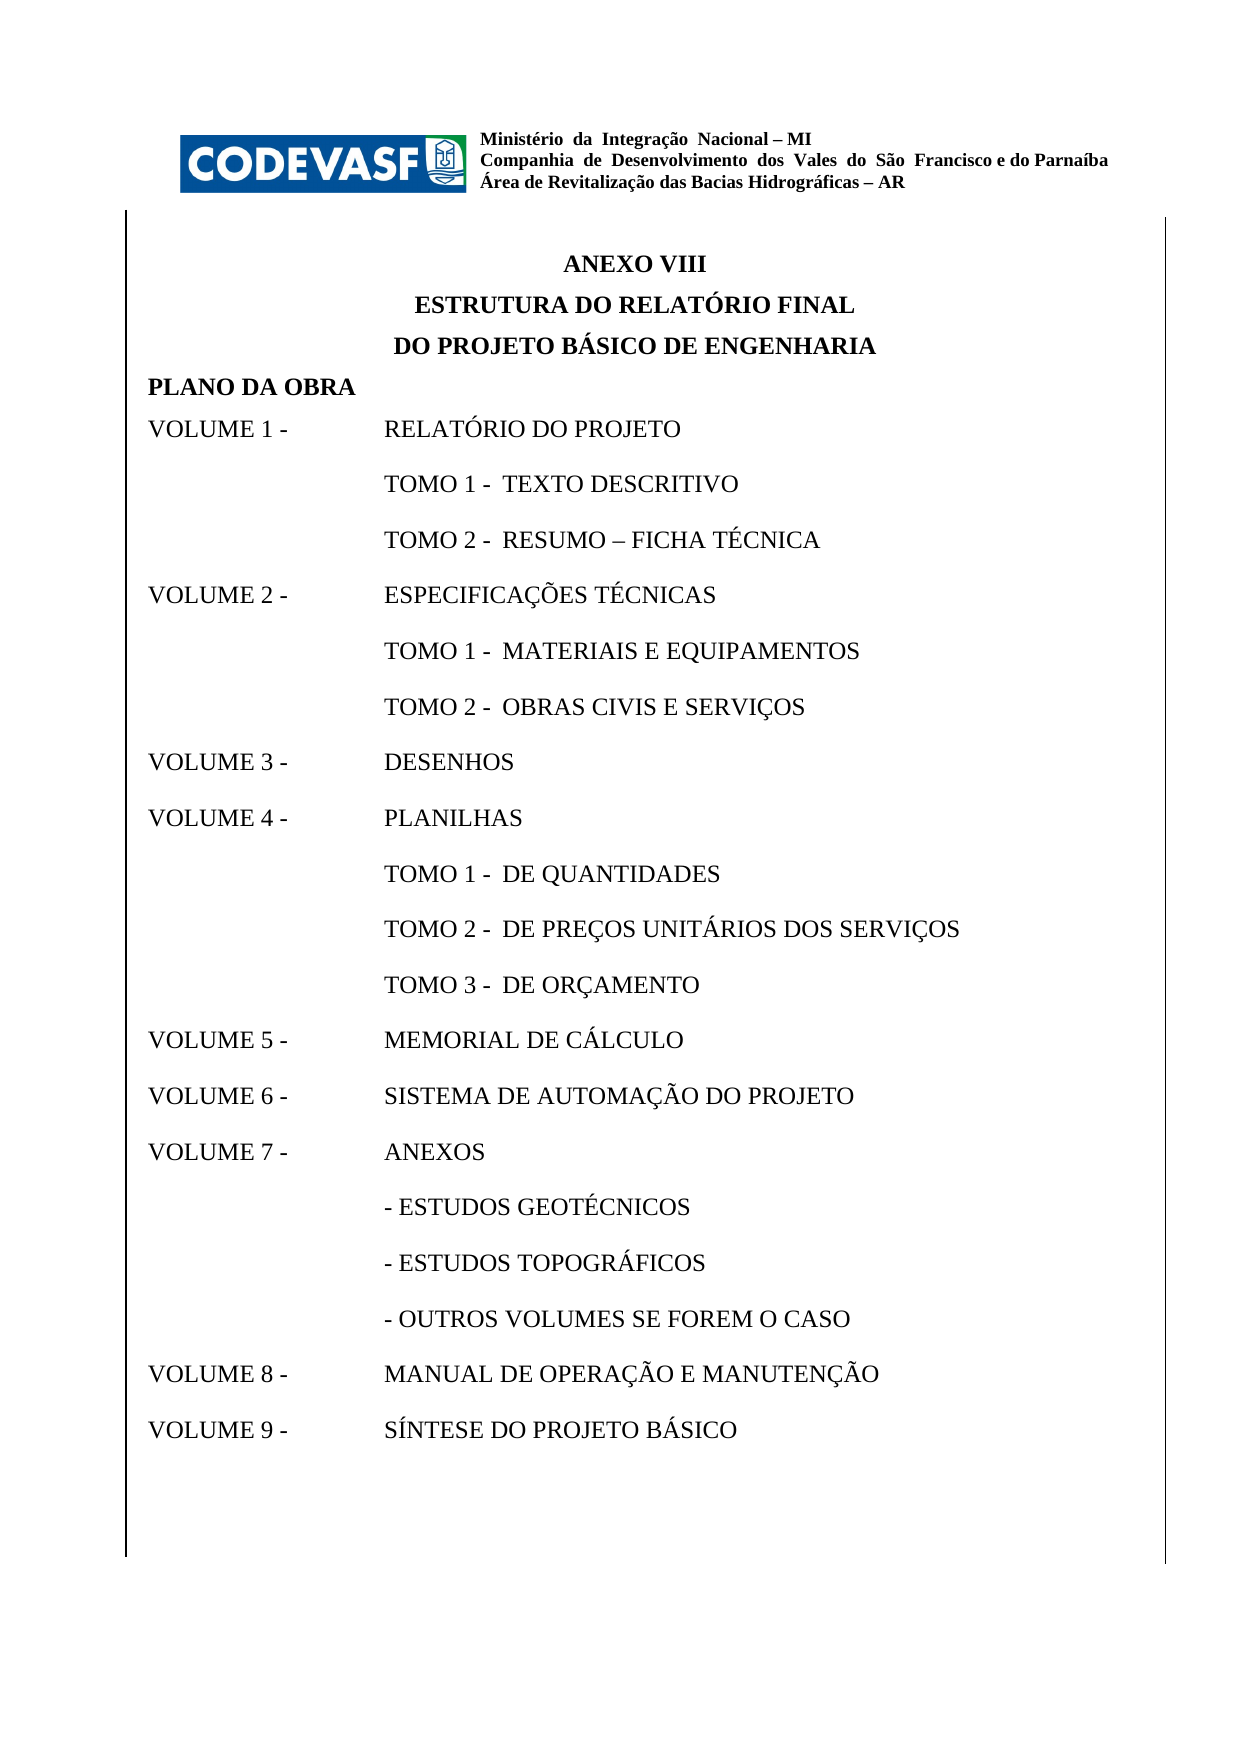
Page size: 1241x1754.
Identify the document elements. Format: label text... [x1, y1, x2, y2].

text VOLUME 1 - RELATÓRIO DO PROJETO [148, 414, 1122, 442]
text TOMO 1 - TEXTO DESCRITIVO [148, 469, 1122, 498]
text TOMO 2 - DE PREÇOS UNITÁRIOS DOS SERVIÇOS [148, 914, 1122, 943]
text - OUTROS VOLUMES SE FOREM O CASO [148, 1304, 1122, 1332]
text TOMO 1 - MATERIAIS E EQUIPAMENTOS [148, 636, 1122, 665]
text VOLUME 2 - ESPECIFICAÇÕES TÉCNICAS [148, 581, 1122, 609]
text TOMO 3 - DE ORÇAMENTO [148, 970, 1122, 999]
text ANEXO VIII [148, 249, 1122, 277]
text TOMO 2 - RESUMO – FICHA TÉCNICA [148, 525, 1122, 554]
text VOLUME 4 - PLANILHAS [148, 803, 1122, 832]
text - ESTUDOS GEOTÉCNICOS [148, 1192, 1122, 1221]
text TOMO 2 - OBRAS CIVIS E SERVIÇOS [148, 692, 1122, 721]
text - ESTUDOS TOPOGRÁFICOS [148, 1248, 1122, 1277]
text VOLUME 5 - MEMORIAL DE CÁLCULO [148, 1026, 1122, 1054]
text PLANO DA OBRA [148, 372, 1122, 401]
text VOLUME 3 - DESENHOS [148, 747, 1122, 776]
text DO PROJETO BÁSICO DE ENGENHARIA [148, 331, 1122, 360]
text VOLUME 7 - ANEXOS [148, 1137, 1122, 1166]
text VOLUME 6 - SISTEMA DE AUTOMAÇÃO DO PROJETO [148, 1081, 1122, 1110]
picture [180, 135, 467, 193]
text VOLUME 9 - SÍNTESE DO PROJETO BÁSICO [148, 1415, 1122, 1444]
text VOLUME 8 - MANUAL DE OPERAÇÃO E MANUTENÇÃO [148, 1359, 1122, 1388]
text TOMO 1 - DE QUANTIDADES [148, 859, 1122, 887]
text ESTRUTURA DO RELATÓRIO FINAL [148, 290, 1122, 319]
